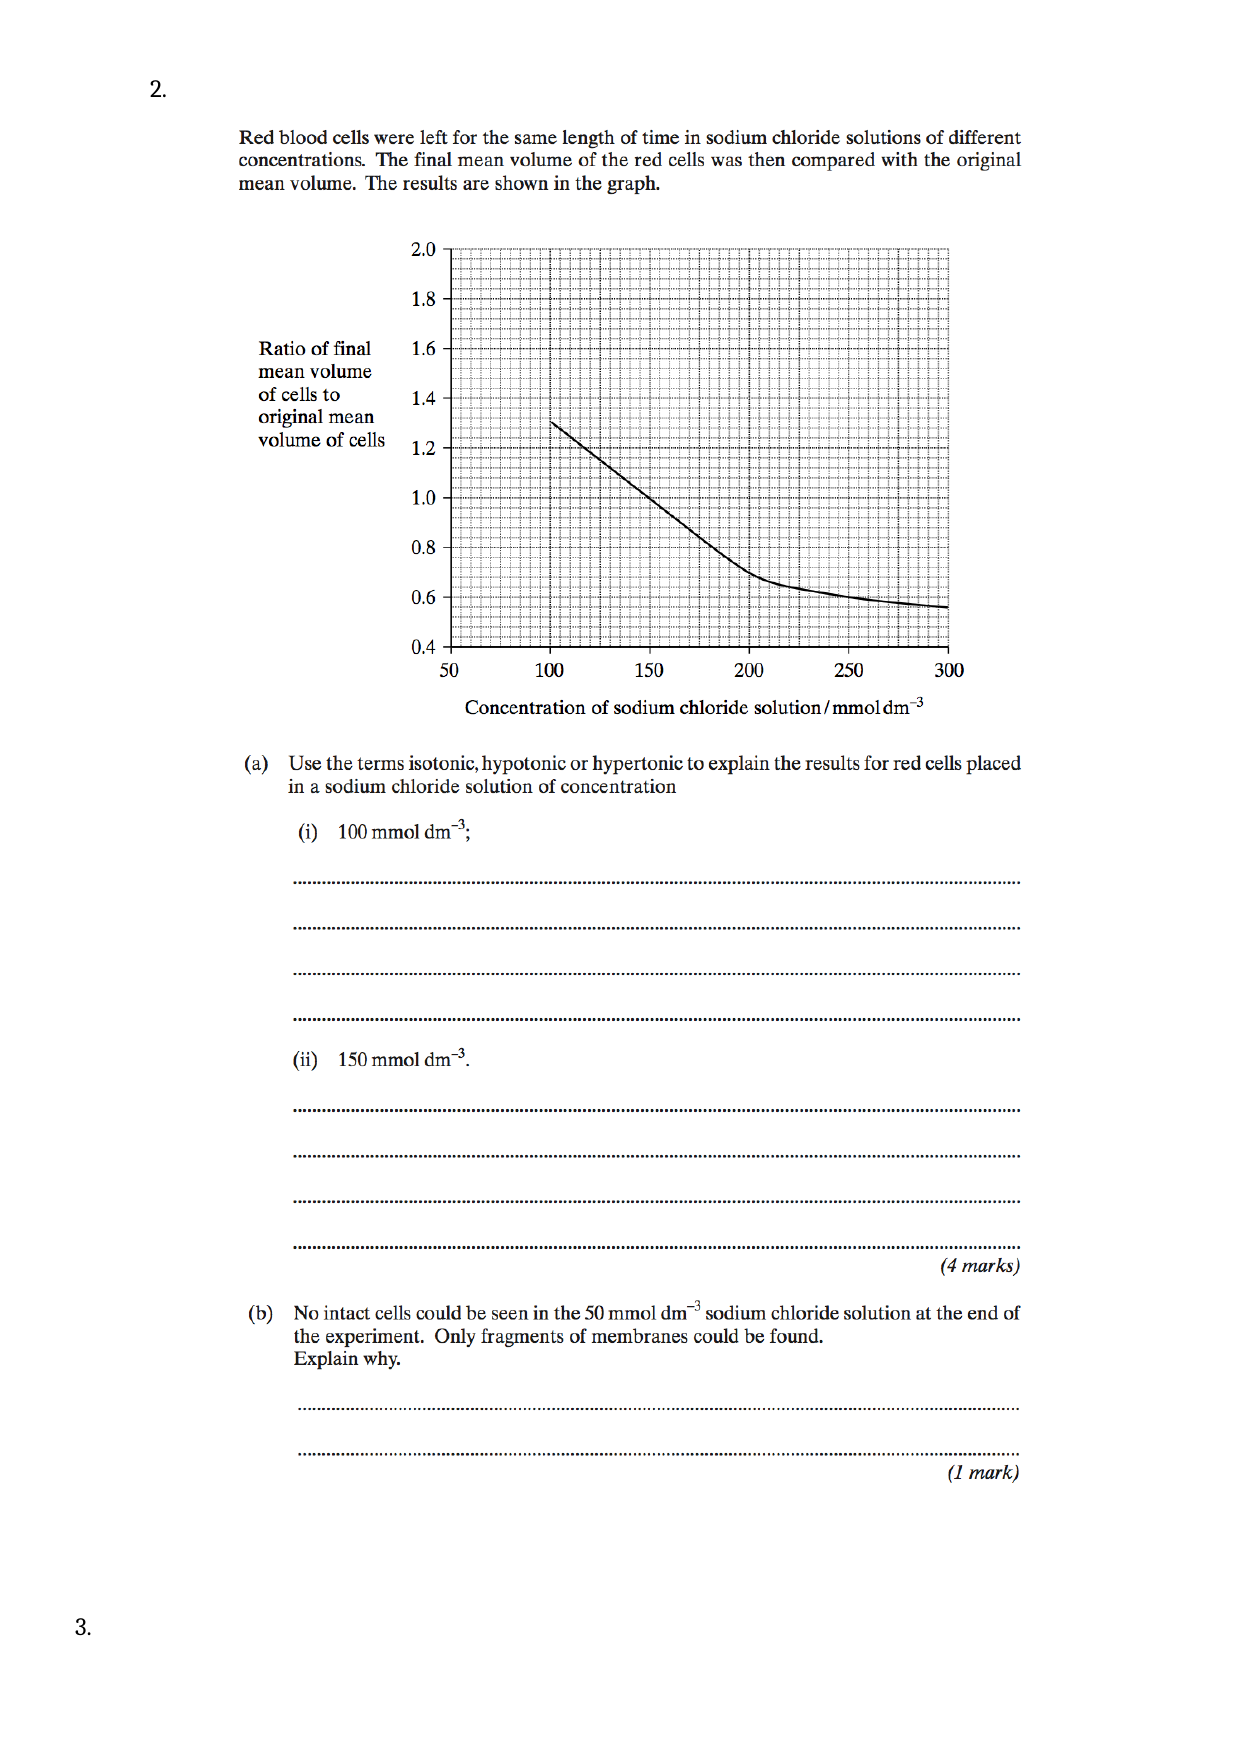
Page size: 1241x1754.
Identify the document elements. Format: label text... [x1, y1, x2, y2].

picture [225, 103, 1032, 1498]
text 3. [75, 1613, 1165, 1641]
text 2. [150, 75, 1165, 104]
